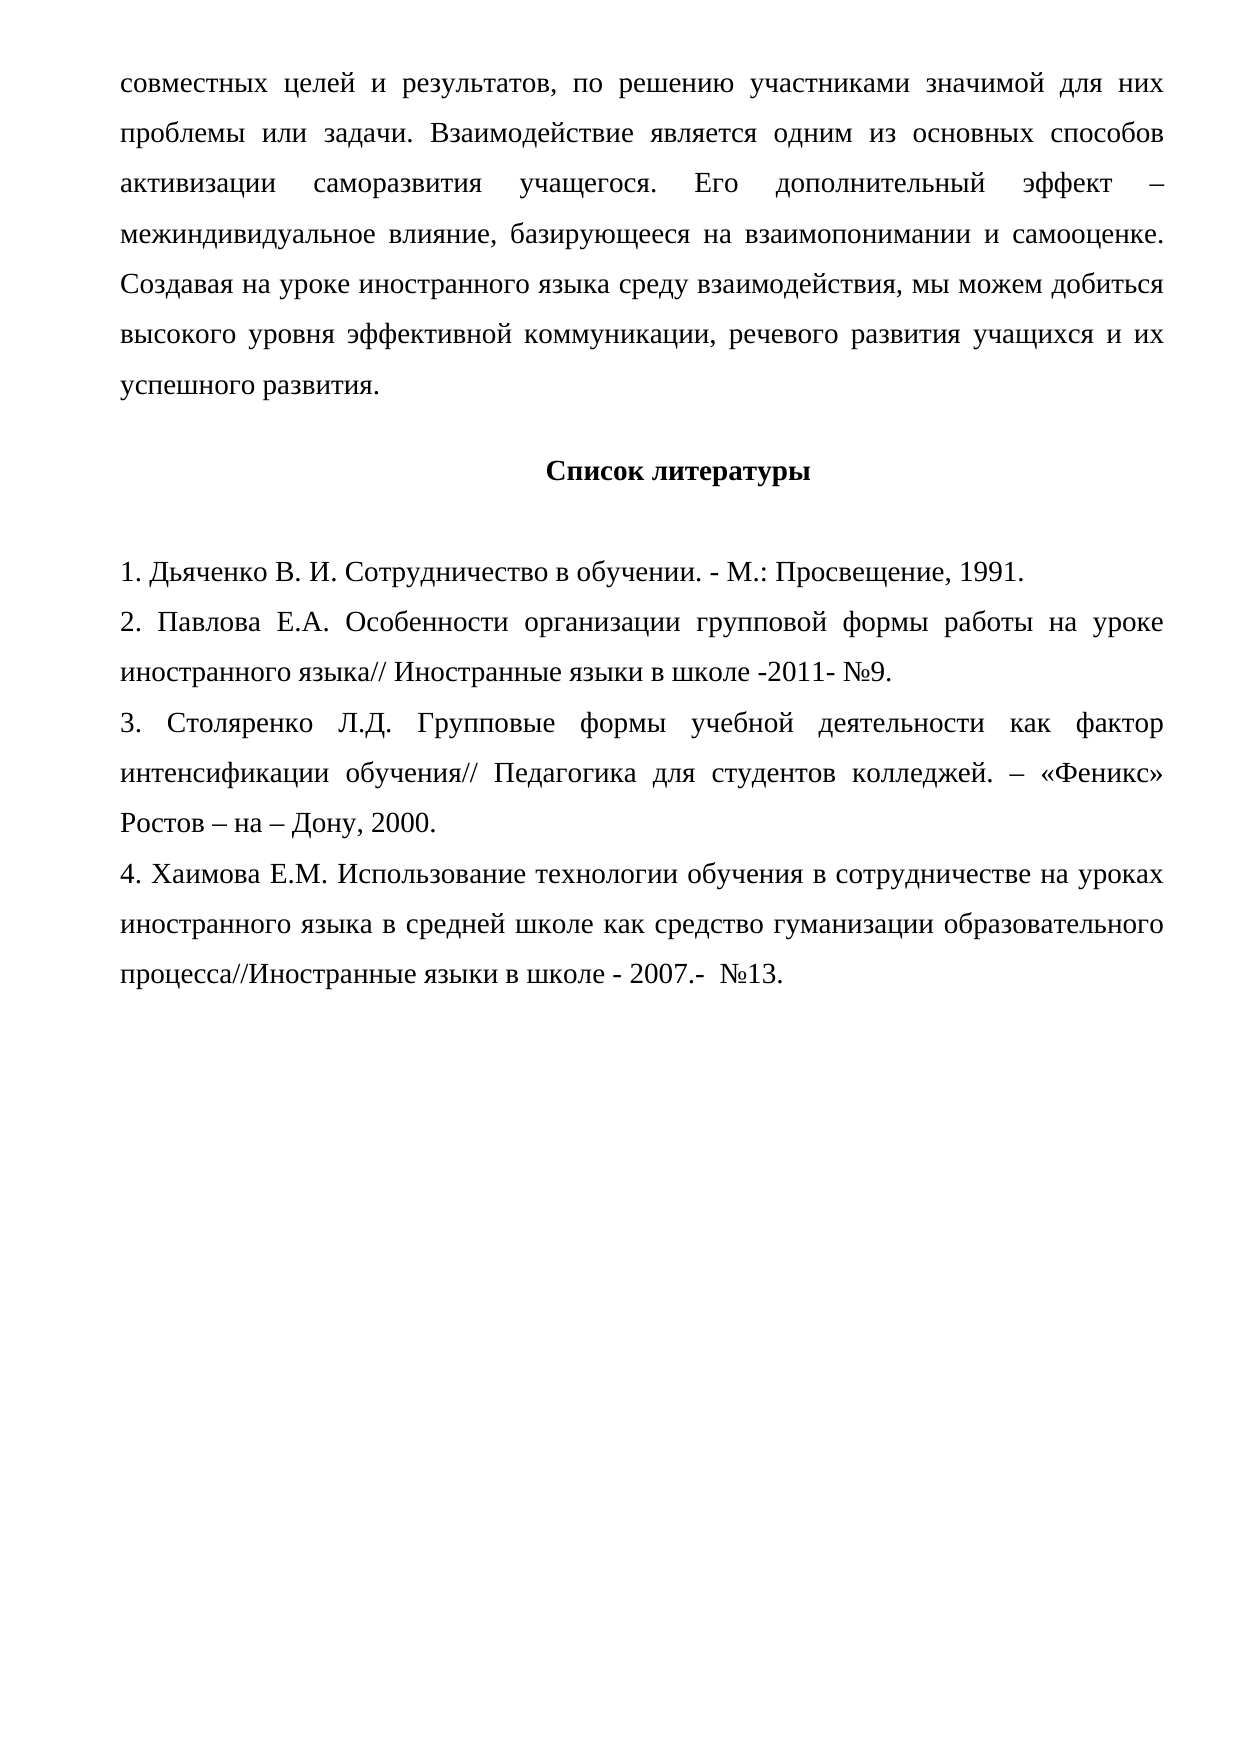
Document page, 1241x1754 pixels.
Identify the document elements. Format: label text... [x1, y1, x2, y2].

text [120, 65, 1165, 400]
text 1. Дьяченко В. И. Сотрудничество в обучении. - М.: Просвещение, 1991. [120, 554, 1165, 587]
text 4. Хаимова Е.М. Использование технологии обучения в сотрудничестве на уроках иностранного языка в средней школе как средство гуманизации образовательного процесса//Иностранные языки в школе - 2007.- №13. [120, 856, 1165, 990]
text 3. Столяренко Л.Д. Групповые формы учебной деятельности как фактор интенсификации обучения// Педагогика для студентов колледжей. – «Феникс» Ростов – на – Дону, 2000. [120, 705, 1165, 839]
text Список литературы [120, 453, 1165, 487]
text 2. Павлова Е.А. Особенности организации групповой формы работы на уроке иностранного языка// Иностранные языки в школе -2011- №9. [120, 604, 1165, 688]
